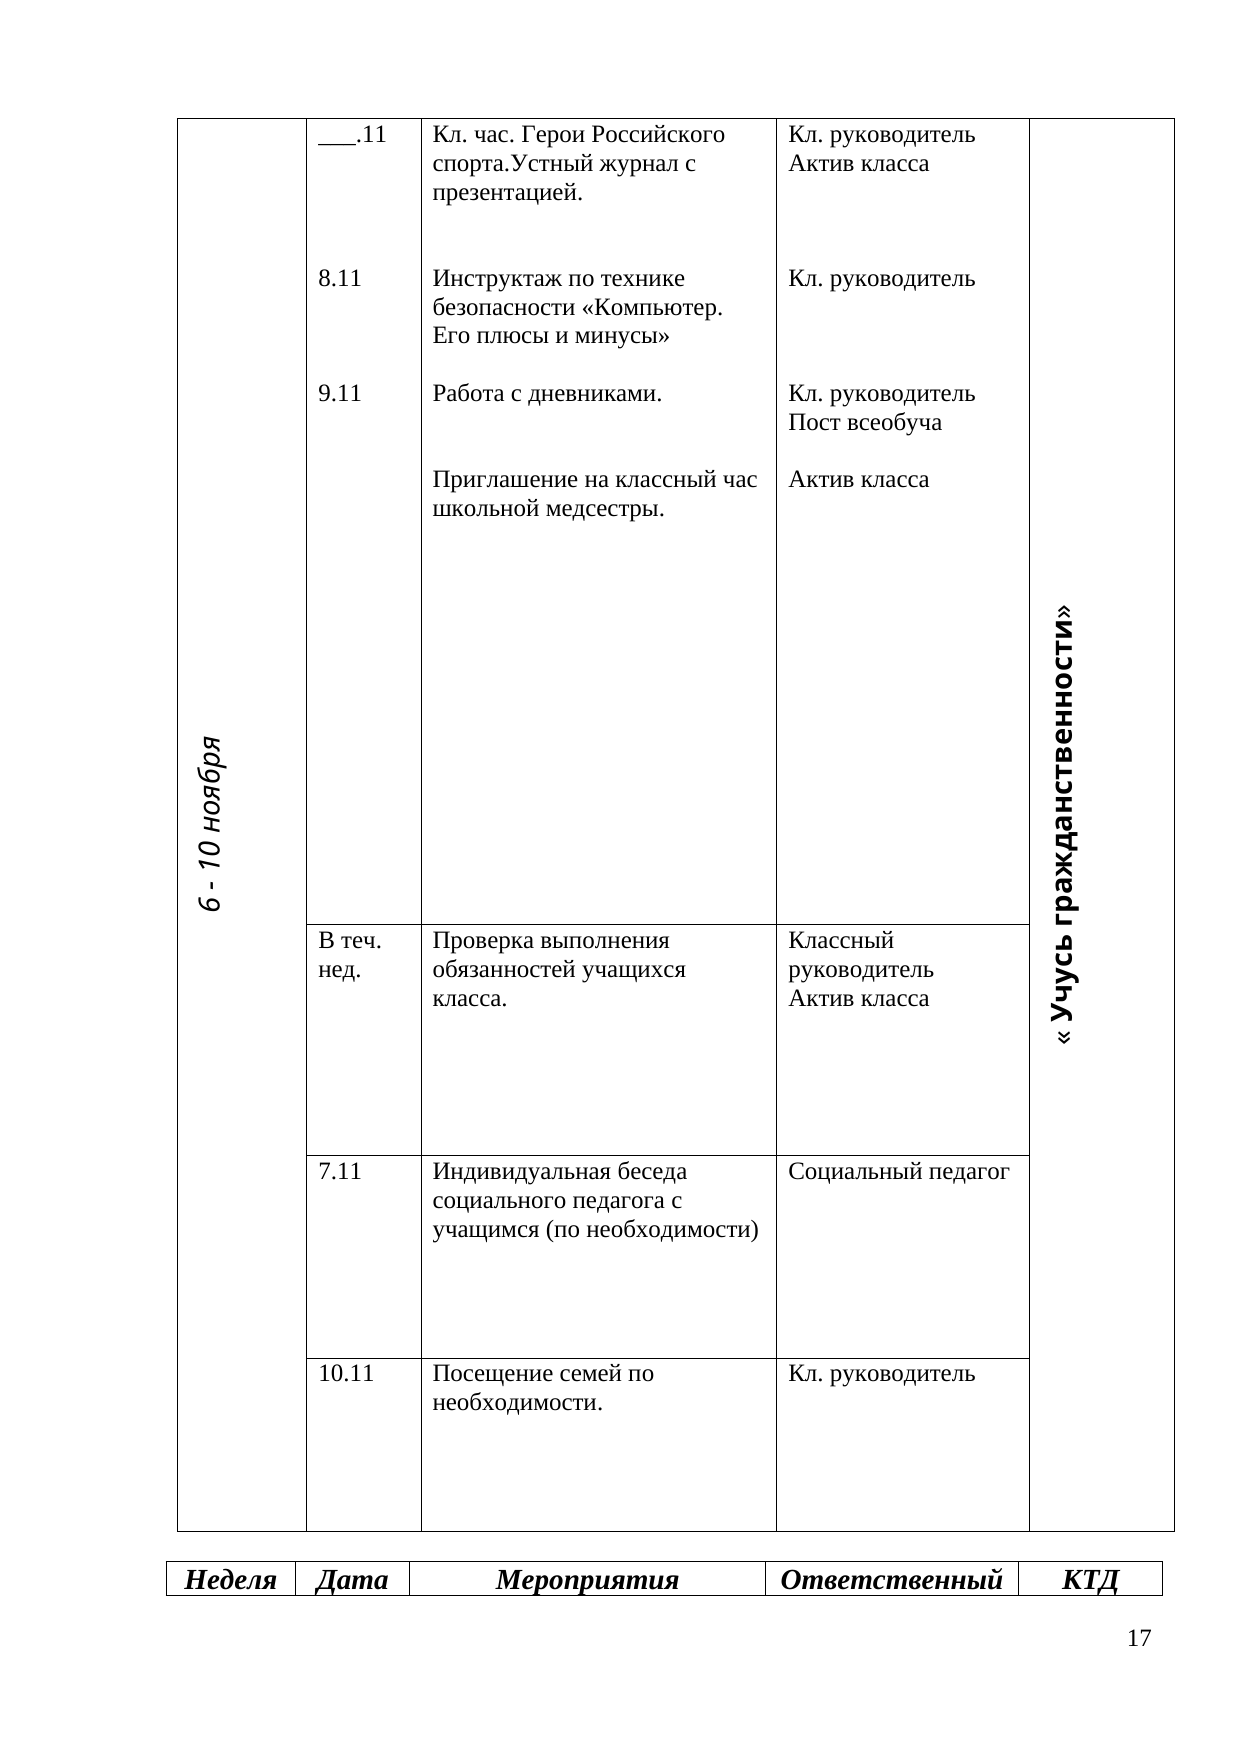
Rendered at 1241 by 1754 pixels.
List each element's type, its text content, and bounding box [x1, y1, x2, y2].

table_header Ответственный [766, 1562, 1018, 1595]
table_cell Классный руководитель Актив класса [777, 925, 1029, 1155]
table_cell ___.11 8.11 9.11 [307, 119, 421, 924]
table_cell Социальный педагог [777, 1156, 1029, 1357]
table_header Неделя [167, 1562, 295, 1595]
table_cell Индивидуальная беседа социального педагога с учащимся (по необходимости) [422, 1156, 776, 1357]
table_header КТД [1019, 1562, 1162, 1595]
table_cell Кл. руководитель Актив класса Кл. руководитель Кл. руководитель Пост всеобуча Актив класса [777, 119, 1029, 924]
table_cell Кл. руководитель [777, 1359, 1029, 1531]
table_cell 7.11 [307, 1156, 421, 1357]
table_cell Посещение семей по необходимости. [422, 1359, 776, 1531]
table_cell 6 - 10 ноября [178, 119, 306, 1531]
table_header Мероприятия [410, 1562, 765, 1595]
table_cell Кл. час. Герои Российского спорта.Устный журнал с презентацией. Инструктаж по технике безопасности «Компьютер. Его плюсы и минусы» Работа с дневниками. Приглашение на классный час школьной медсестры. [422, 119, 776, 924]
table_cell В теч. нед. [307, 925, 421, 1155]
table_header Дата [296, 1562, 409, 1595]
table_cell « Учусь гражданственности» [1030, 119, 1174, 1531]
table_cell Проверка выполнения обязанностей учащихся класса. [422, 925, 776, 1155]
table_cell 10.11 [307, 1359, 421, 1531]
